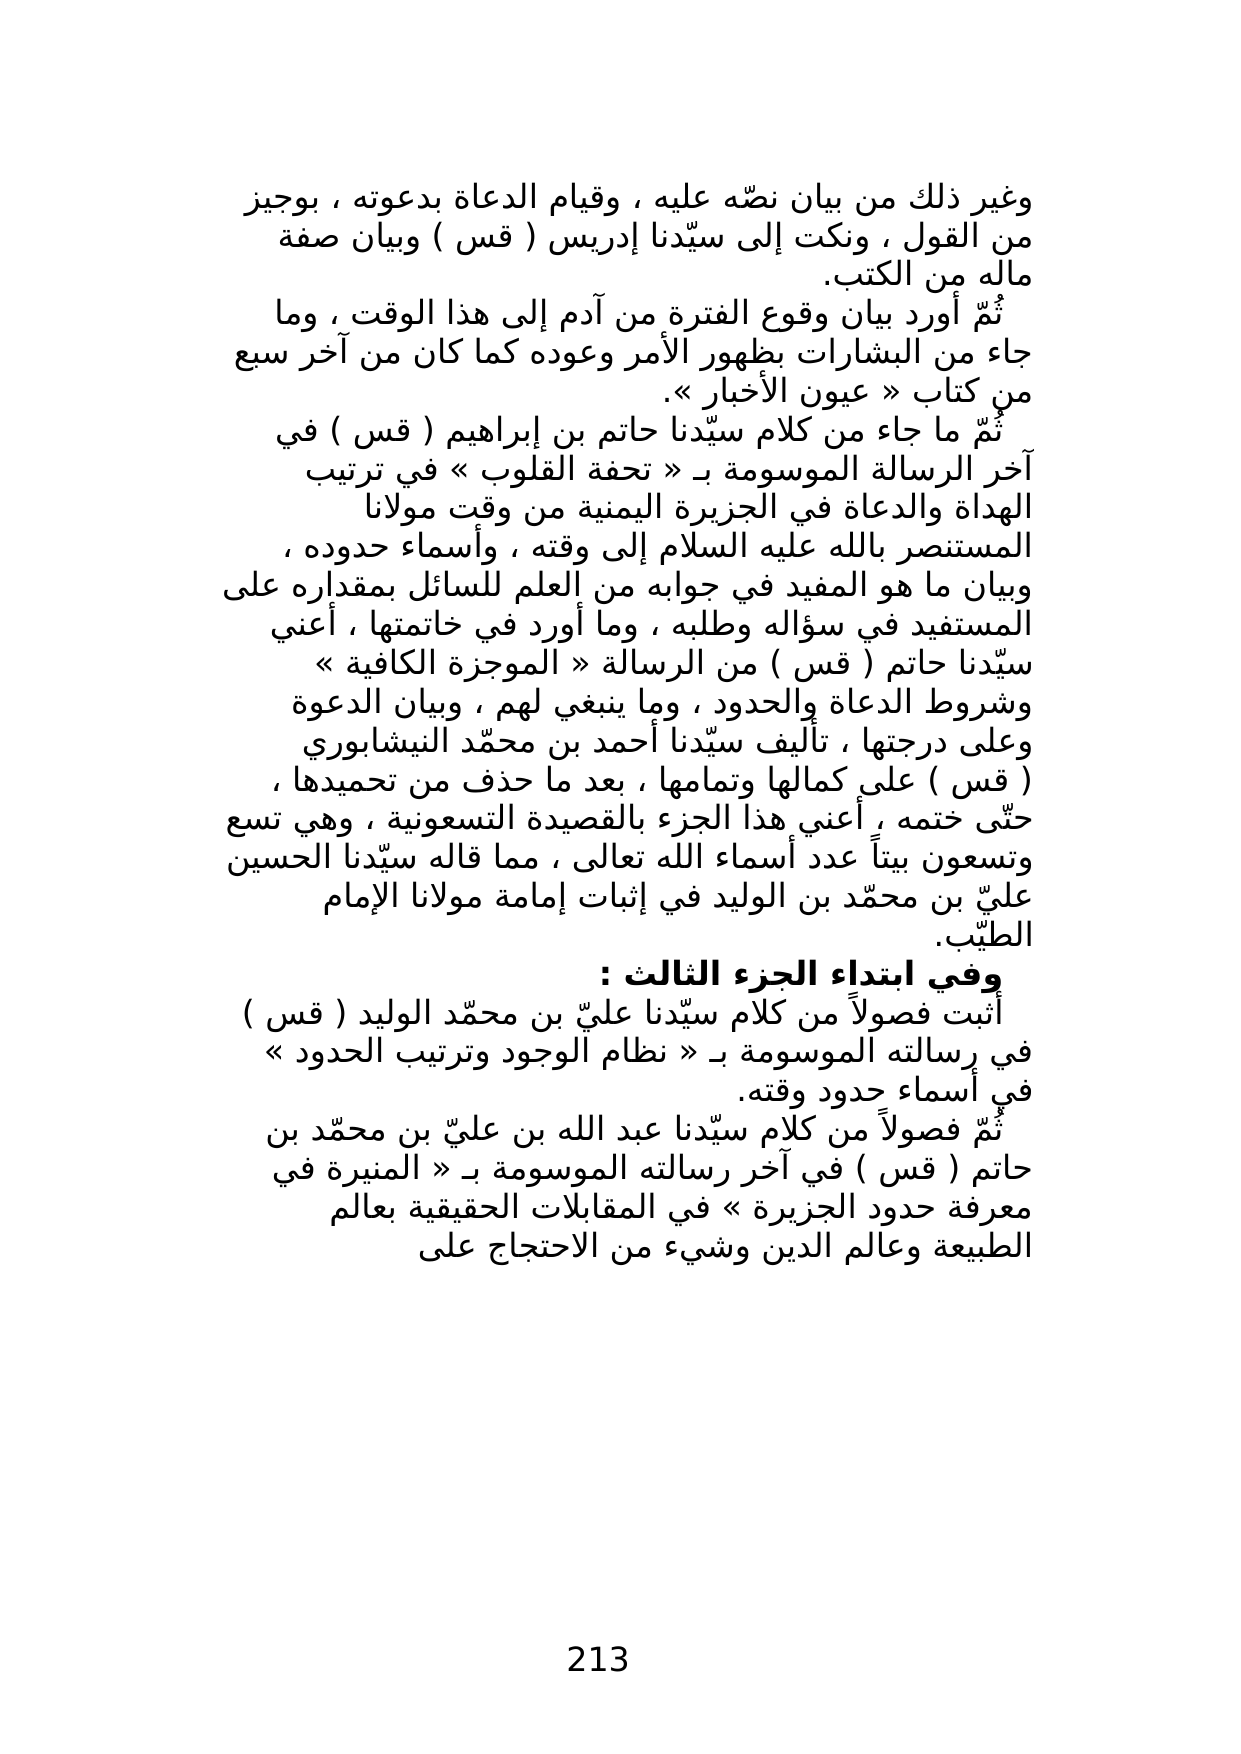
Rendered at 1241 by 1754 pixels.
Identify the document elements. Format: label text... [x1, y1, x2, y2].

text وغير ذلك من بيان نصّه عليه ، وقيام الدعاة بدعوته ، بوجيز من القول ، ونكت إلى سيّدنا إدريس ( قس ) وبيان صفة ماله من الكتب. [222, 177, 1033, 294]
text أثبت فصولاً من كلام سيّدنا عليّ بن محمّد الوليد ( قس ) في رسالته الموسومة بـ « نظام الوجود وترتيب الحدود » في أسماء حدود وقته. [222, 993, 1033, 1110]
text ثُمّ فصولاً من كلام سيّدنا عبد الله بن عليّ بن محمّد بن حاتم ( قس ) في آخر رسالته الموسومة بـ « المنيرة في معرفة حدود الجزيرة » في المقابلات الحقيقية بعالم الطبيعة وعالم الدين وشيء من الاحتجاج على [222, 1110, 1033, 1265]
text ثُمّ أورد بيان وقوع الفترة من آدم إلى هذا الوقت ، وما جاء من البشارات بظهور الأمر وعوده كما كان من آخر سبع من كتاب « عيون الأخبار ». [222, 294, 1033, 410]
text ثُمّ ما جاء من كلام سيّدنا حاتم بن إبراهيم ( قس ) في آخر الرسالة الموسومة بـ « تحفة القلوب » في ترتيب الهداة والدعاة في الجزيرة اليمنية من وقت مولانا المستنصر بالله عليه السلام إلى وقته ، وأسماء حدوده ، وبيان ما هو المفيد في جوابه من العلم للسائل بمقداره على المستفيد في سؤاله وطلبه ، وما أورد في خاتمتها ، أعني سيّدنا حاتم ( قس ) من الرسالة « الموجزة الكافية » وشروط الدعاة والحدود ، وما ينبغي لهم ، وبيان الدعوة وعلى درجتها ، تأليف سيّدنا أحمد بن محمّد النيشابوري ( قس ) على كمالها وتمامها ، بعد ما حذف من تحميدها ، حتّى ختمه ، أعني هذا الجزء بالقصيدة التسعونية ، وهي تسع وتسعون بيتاً عدد أسماء الله تعالى ، مما قاله سيّدنا الحسين عليّ بن محمّد بن الوليد في إثبات إمامة مولانا الإمام الطيّب. [222, 410, 1033, 954]
text وفي ابتداء الجزء الثالث : [222, 954, 1033, 993]
